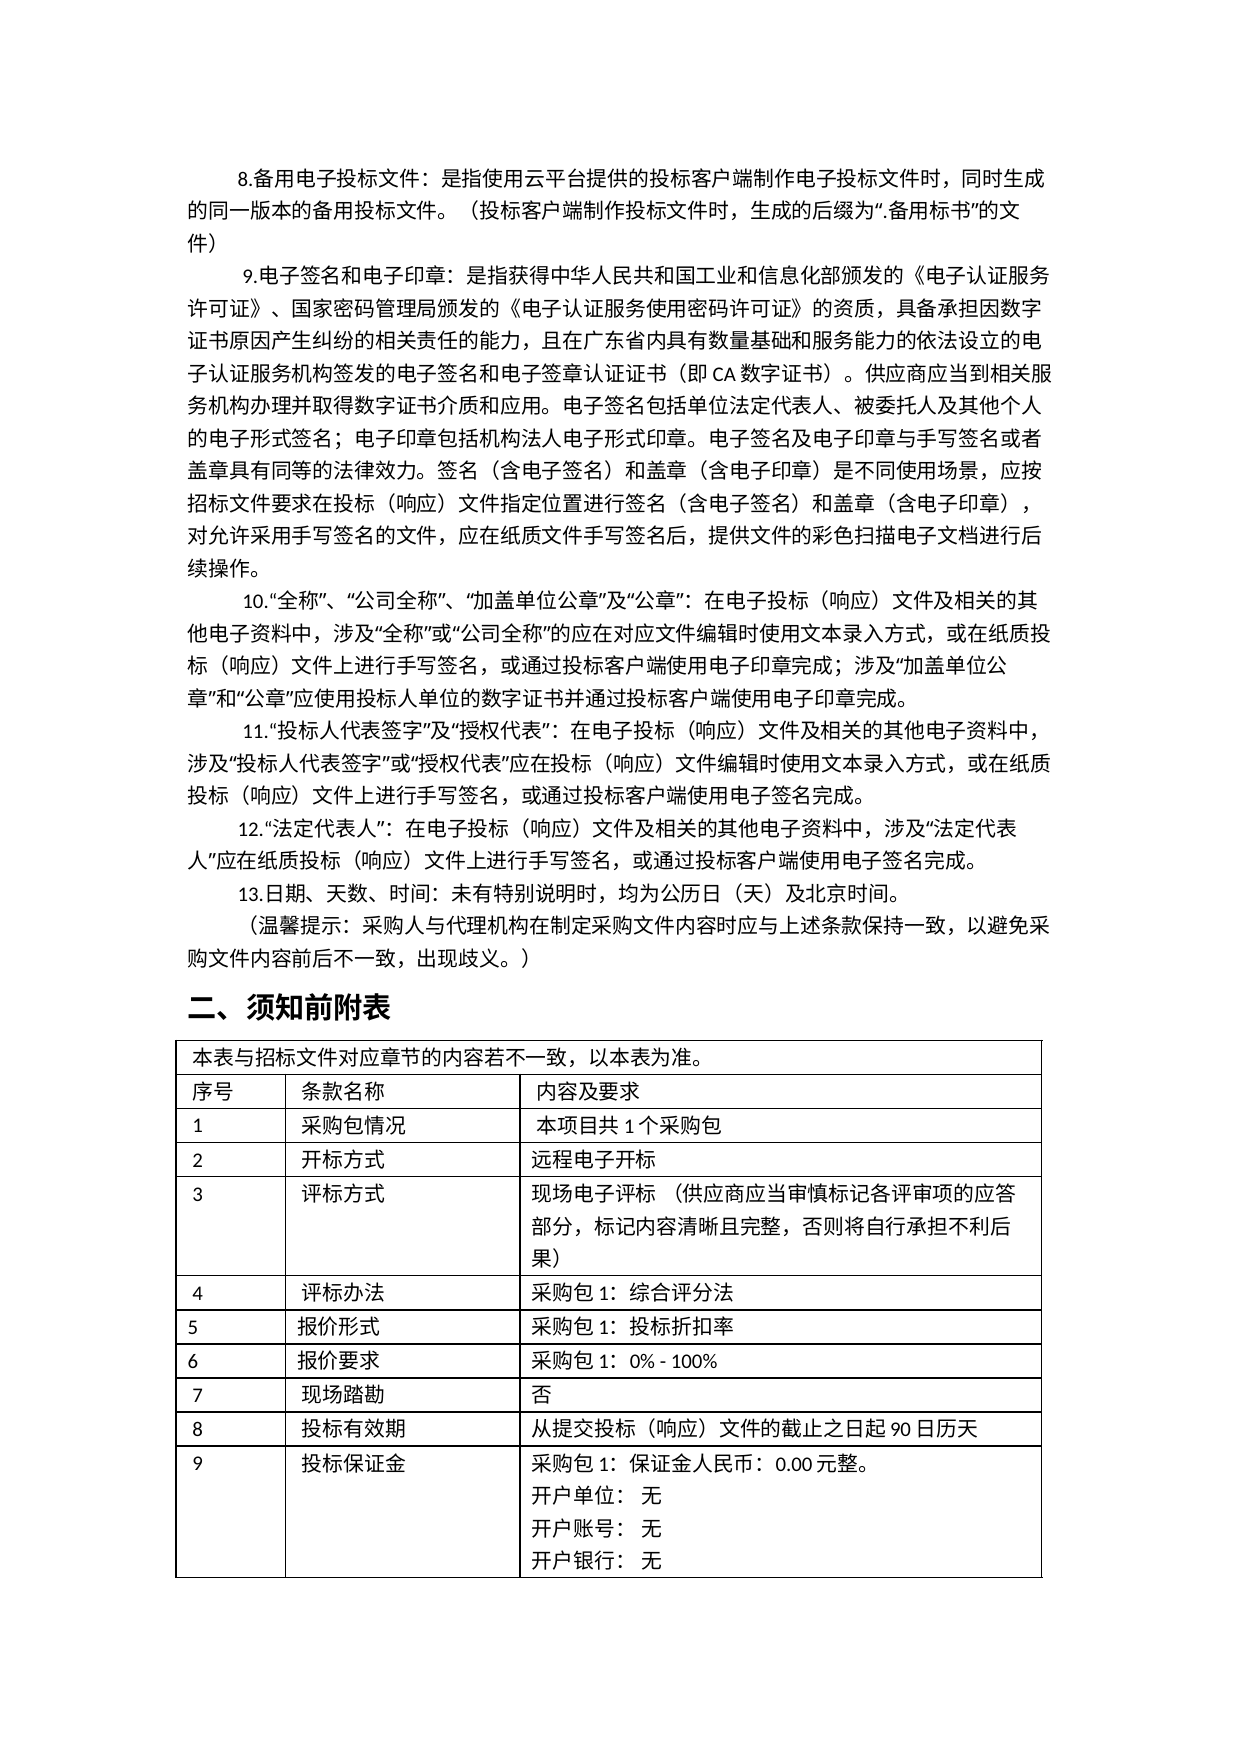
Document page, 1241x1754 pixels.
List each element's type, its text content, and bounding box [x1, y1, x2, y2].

text 13.日期、天数、时间：未有特别说明时，均为公历日（天）及北京时间。 [187, 877, 1053, 909]
table_cell 9 [177, 1447, 285, 1577]
table_cell 7 [177, 1379, 285, 1411]
table_cell 投标保证金 [286, 1447, 519, 1577]
table_cell 8 [177, 1413, 285, 1445]
table_cell 本项目共1个采购包 [521, 1109, 1041, 1142]
text 9.电子签名和电子印章：是指获得中华人民共和国工业和信息化部颁发的《电子认证服务许可证》、国家密码管理局颁发的《电子认证服务使用密码许可证》的资质，具备承担因数字证书原因产生纠纷的相关责任的能力，且在广东省内具有数量基础和服务能力的依法设立的电子认证服务机构签发的电子签名和电子签章认证证书（即CA数字证书）。供应商应当到相关服务机构办理并取得数字证书介质和应用。电子签名包括单位法定代表人、被委托人及其他个人的电子形式签名；电子印章包括机构法人电子形式印章。电子签名及电子印章与手写签名或者盖章具有同等的法律效力。签名（含电子签名）和盖章（含电子印章）是不同使用场景，应按招标文件要求在投标（响应）文件指定位置进行签名（含电子签名）和盖章（含电子印章），对允许采用手写签名的文件，应在纸质文件手写签名后，提供文件的彩色扫描电子文档进行后续操作。 [187, 259, 1053, 584]
table_cell 序号 [177, 1075, 285, 1108]
table_cell 评标办法 [286, 1276, 519, 1309]
table_cell 开标方式 [286, 1143, 519, 1176]
table_cell 采购包情况 [286, 1109, 519, 1142]
text （温馨提示：采购人与代理机构在制定采购文件内容时应与上述条款保持一致，以避免采购文件内容前后不一致，出现歧义。） [187, 909, 1053, 974]
text 二、须知前附表 [187, 974, 1053, 1039]
table_cell 远程电子开标 [521, 1143, 1041, 1176]
text 11.“投标人代表签字”及“授权代表”：在电子投标（响应）文件及相关的其他电子资料中，涉及“投标人代表签字”或“授权代表”应在投标（响应）文件编辑时使用文本录入方式，或在纸质投标（响应）文件上进行手写签名，或通过投标客户端使用电子签名完成。 [187, 714, 1053, 812]
table_cell 从提交投标（响应）文件的截止之日起90日历天 [521, 1413, 1041, 1445]
table_cell 条款名称 [286, 1075, 519, 1108]
table_cell 采购包1：0% - 100% [521, 1345, 1041, 1377]
table_cell 报价要求 [286, 1345, 519, 1377]
text 10.“全称”、“公司全称”、“加盖单位公章”及“公章”：在电子投标（响应）文件及相关的其他电子资料中，涉及“全称”或“公司全称”的应在对应文件编辑时使用文本录入方式，或在纸质投标（响应）文件上进行手写签名，或通过投标客户端使用电子印章完成；涉及“加盖单位公章”和“公章”应使用投标人单位的数字证书并通过投标客户端使用电子印章完成。 [187, 584, 1053, 714]
table_cell 3 [177, 1177, 285, 1275]
table_cell 现场踏勘 [286, 1379, 519, 1411]
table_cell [521, 1447, 1041, 1577]
table_cell 4 [177, 1276, 285, 1309]
table_cell 1 [177, 1109, 285, 1142]
table_cell 现场电子评标 （供应商应当审慎标记各评审项的应答部分，标记内容清晰且完整，否则将自行承担不利后果） [521, 1177, 1041, 1275]
table_cell 采购包1：综合评分法 [521, 1276, 1041, 1309]
table_cell 内容及要求 [521, 1075, 1041, 1108]
table_cell 评标方式 [286, 1177, 519, 1275]
table_cell 5 [177, 1311, 285, 1343]
table_cell 否 [521, 1379, 1041, 1411]
table_cell 报价形式 [286, 1311, 519, 1343]
text 8.备用电子投标文件：是指使用云平台提供的投标客户端制作电子投标文件时，同时生成的同一版本的备用投标文件。（投标客户端制作投标文件时，生成的后缀为“.备用标书”的文件） [187, 162, 1053, 259]
table_cell 投标有效期 [286, 1413, 519, 1445]
table_cell 2 [177, 1143, 285, 1176]
table_cell 6 [177, 1345, 285, 1377]
text 12.“法定代表人”：在电子投标（响应）文件及相关的其他电子资料中，涉及“法定代表人”应在纸质投标（响应）文件上进行手写签名，或通过投标客户端使用电子签名完成。 [187, 812, 1053, 877]
table_cell 采购包1：投标折扣率 [521, 1311, 1041, 1343]
table_header 本表与招标文件对应章节的内容若不一致，以本表为准。 [177, 1041, 1041, 1073]
